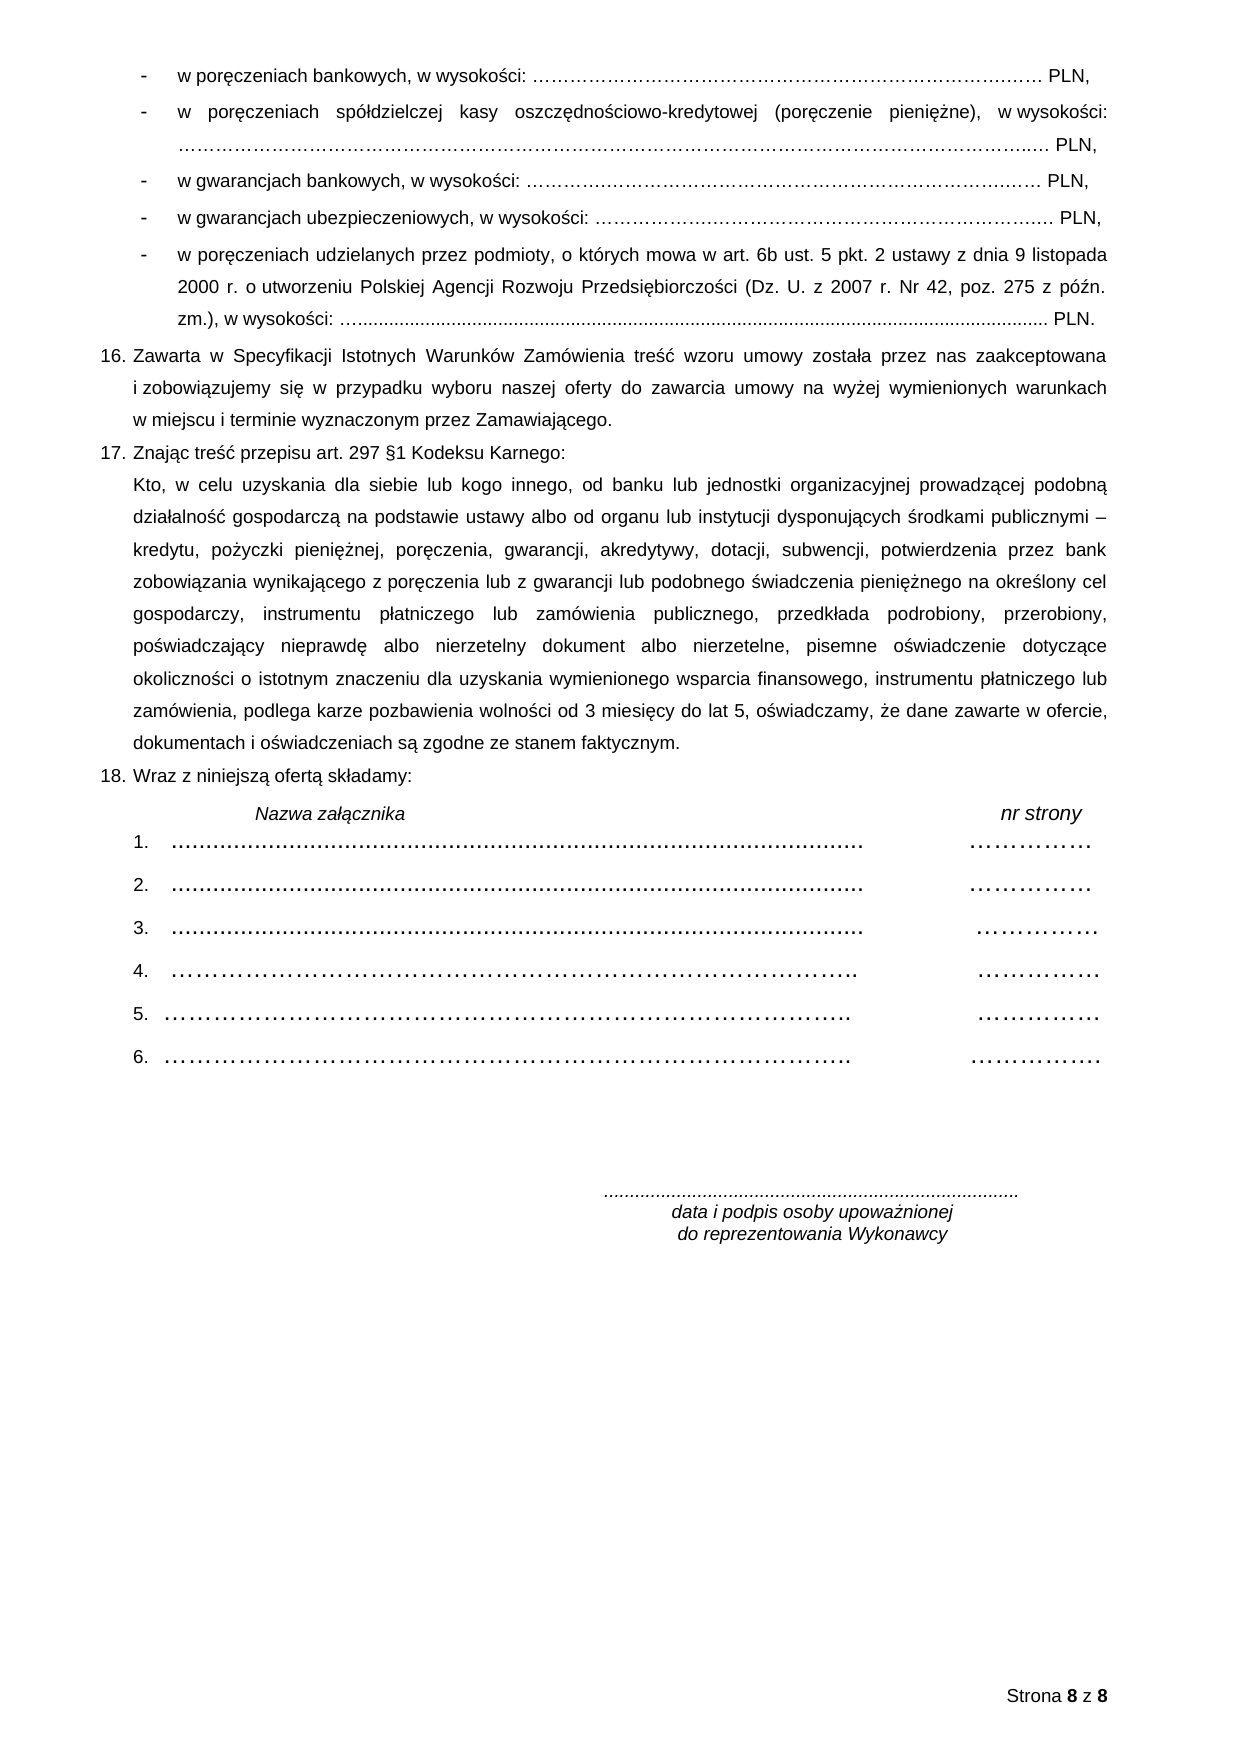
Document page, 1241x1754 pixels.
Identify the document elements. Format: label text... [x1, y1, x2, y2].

list .................................................................................................... …………… [133, 825, 1107, 853]
list .................................................................................................... …………… [133, 911, 1107, 940]
list .................................................................................................... …………… [133, 868, 1107, 897]
list w poręczeniach spółdzielczej kasy oszczędnościowo-kredytowej (poręczenie pieniężne), w wysokości: ………………………………………………………………………………………………………………………..… PLN, [141, 101, 1107, 155]
text do reprezentowania Wykonawcy [517, 1222, 1107, 1244]
list w gwarancjach ubezpieczeniowych, w wysokości: ……………….…………………………………………….… PLN, [141, 207, 1107, 228]
list w poręczeniach udzielanych przez podmioty, o których mowa w art. 6b ust. 5 pkt. 2 ustawy z dnia 9 listopada 2000 r. o utworzeniu Polskiej Agencji Rozwoju Przedsiębiorczości (Dz. U. z 2007 r. Nr 42, poz. 275 z późn. zm.), w wysokości: …..................................................................................................................................... PLN. [141, 243, 1107, 330]
text data i podpis osoby upoważnionej [517, 1201, 1107, 1222]
list w gwarancjach bankowych, w wysokości: ………….……………………………………………………….…… PLN, [141, 170, 1107, 192]
list ……………………………………………………………………….. ……………. [133, 1040, 1107, 1069]
list w poręczeniach bankowych, w wysokości: ………………………………………………………………….…… PLN, [141, 64, 1107, 86]
list Znając treść przepisu art. 297 §1 Kodeksu Karnego: [100, 441, 1107, 463]
text Nazwa załącznika nr strony [89, 801, 1107, 825]
text ................................................................................ [517, 1179, 1107, 1201]
list Kto, w celu uzyskania dla siebie lub kogo innego, od banku lub jednostki organizacyjnej prowadzącej podobną działalność gospodarczą na podstawie ustawy albo od organu lub instytucji dysponujących środkami publicznymi – kredytu, pożyczki pieniężnej, poręczenia, gwarancji, akredytywy, dotacji, subwencji, potwierdzenia przez bank zobowiązania wynikającego z poręczenia lub z gwarancji lub podobnego świadczenia pieniężnego na określony cel gospodarczy, instrumentu płatniczego lub zamówienia publicznego, przedkłada podrobiony, przerobiony, poświadczający nieprawdę albo nierzetelny dokument albo nierzetelne, pisemne oświadczenie dotyczące okoliczności o istotnym znaczeniu dla uzyskania wymienionego wsparcia finansowego, instrumentu płatniczego lub zamówienia, podlega karze pozbawienia wolności od 3 miesięcy do lat 5, oświadczamy, że dane zawarte w ofercie, dokumentach i oświadczeniach są zgodne ze stanem faktycznym. [100, 474, 1107, 754]
list Zawarta w Specyfikacji Istotnych Warunków Zamówienia treść wzoru umowy została przez nas zaakceptowana i zobowiązujemy się w przypadku wyboru naszej oferty do zawarcia umowy na wyżej wymienionych warunkach w miejscu i terminie wyznaczonym przez Zamawiającego. [100, 344, 1107, 431]
list Wraz z niniejszą ofertą składamy: [100, 764, 1107, 786]
list ……………………………………………………………………….. …………… [133, 997, 1107, 1026]
list ……………………………………………………………………….. …………… [133, 954, 1107, 983]
